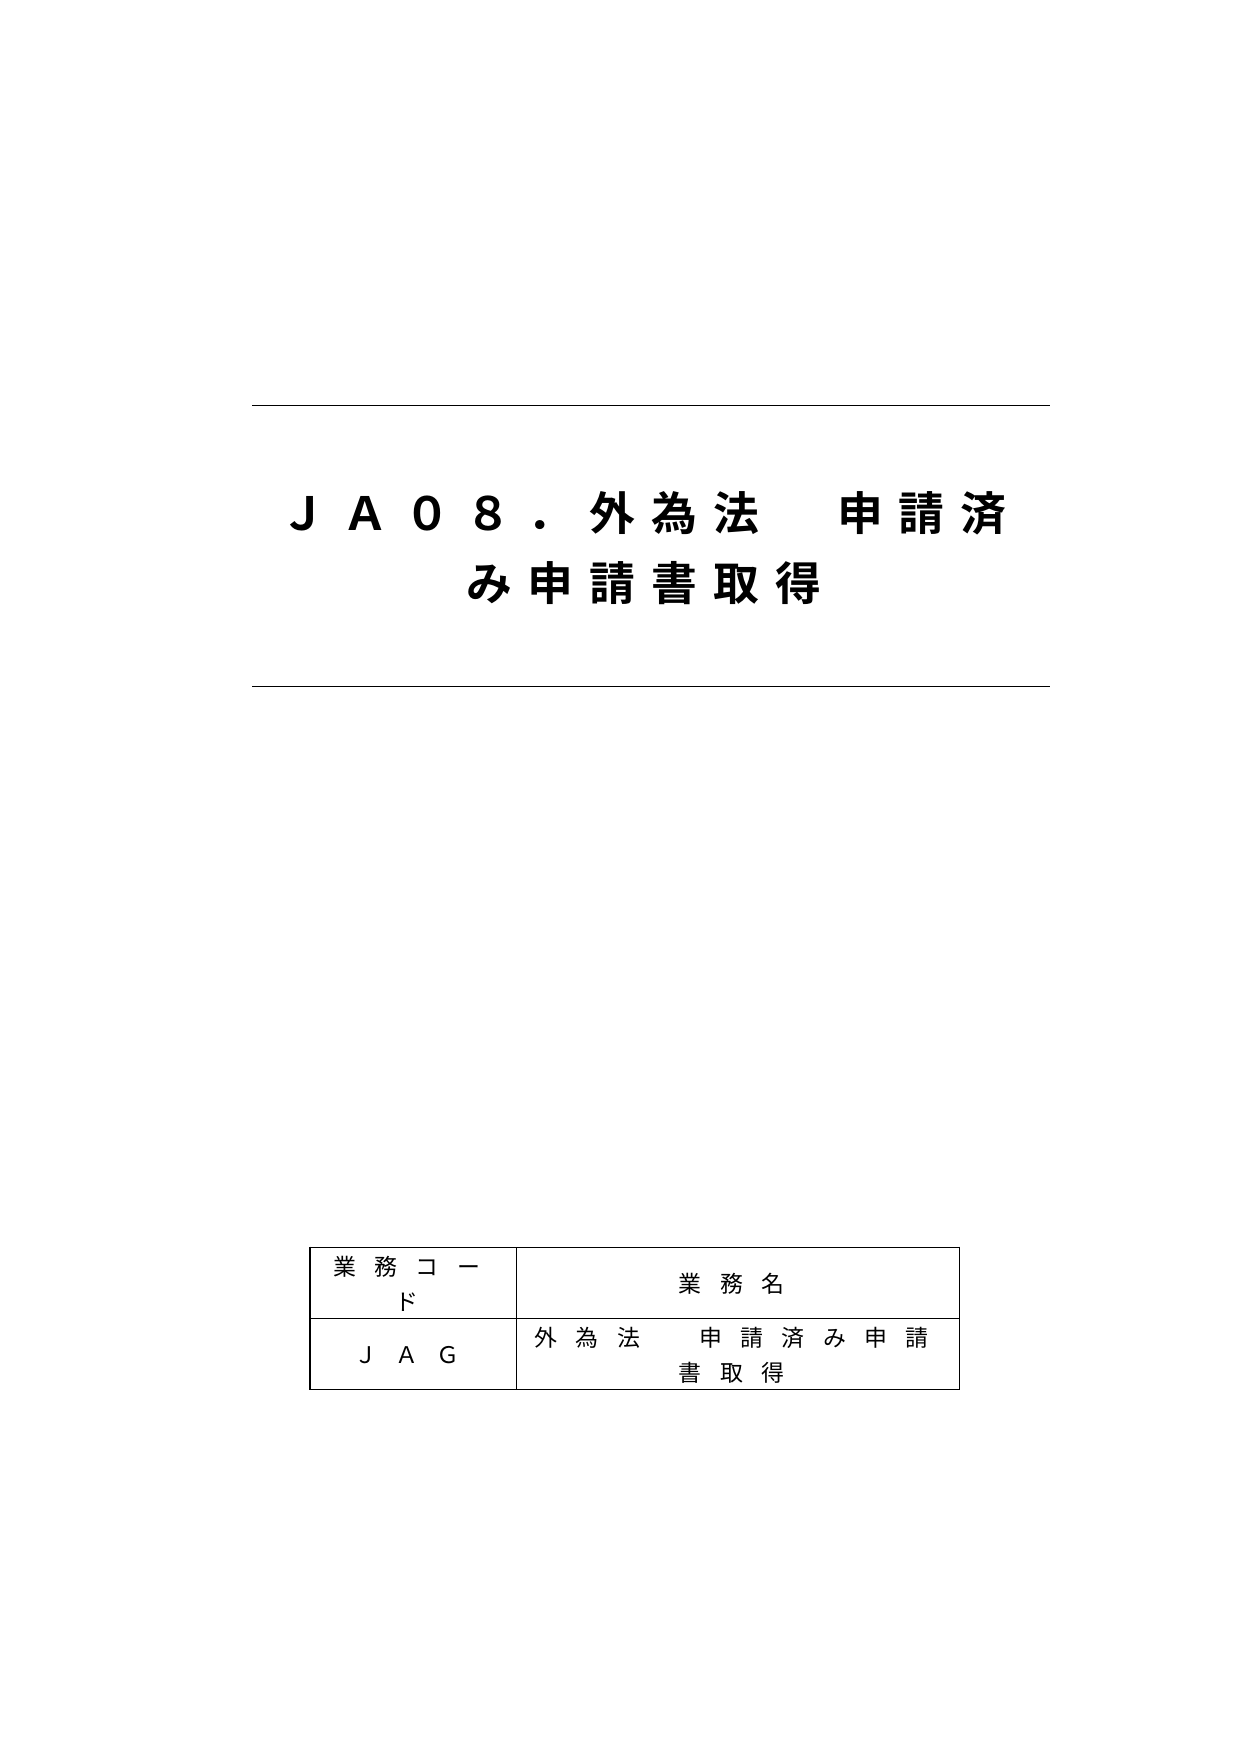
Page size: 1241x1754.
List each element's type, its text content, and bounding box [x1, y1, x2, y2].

table_cell 外為法 申請済み申請書取得 [517, 1319, 959, 1389]
table_header 業務コード [311, 1248, 516, 1318]
table_header 業務名 [517, 1248, 959, 1318]
table_header ＪＡ０８．外為法 申請済み申請書取得 [252, 406, 1049, 686]
table_cell ＪＡＧ [311, 1319, 516, 1389]
